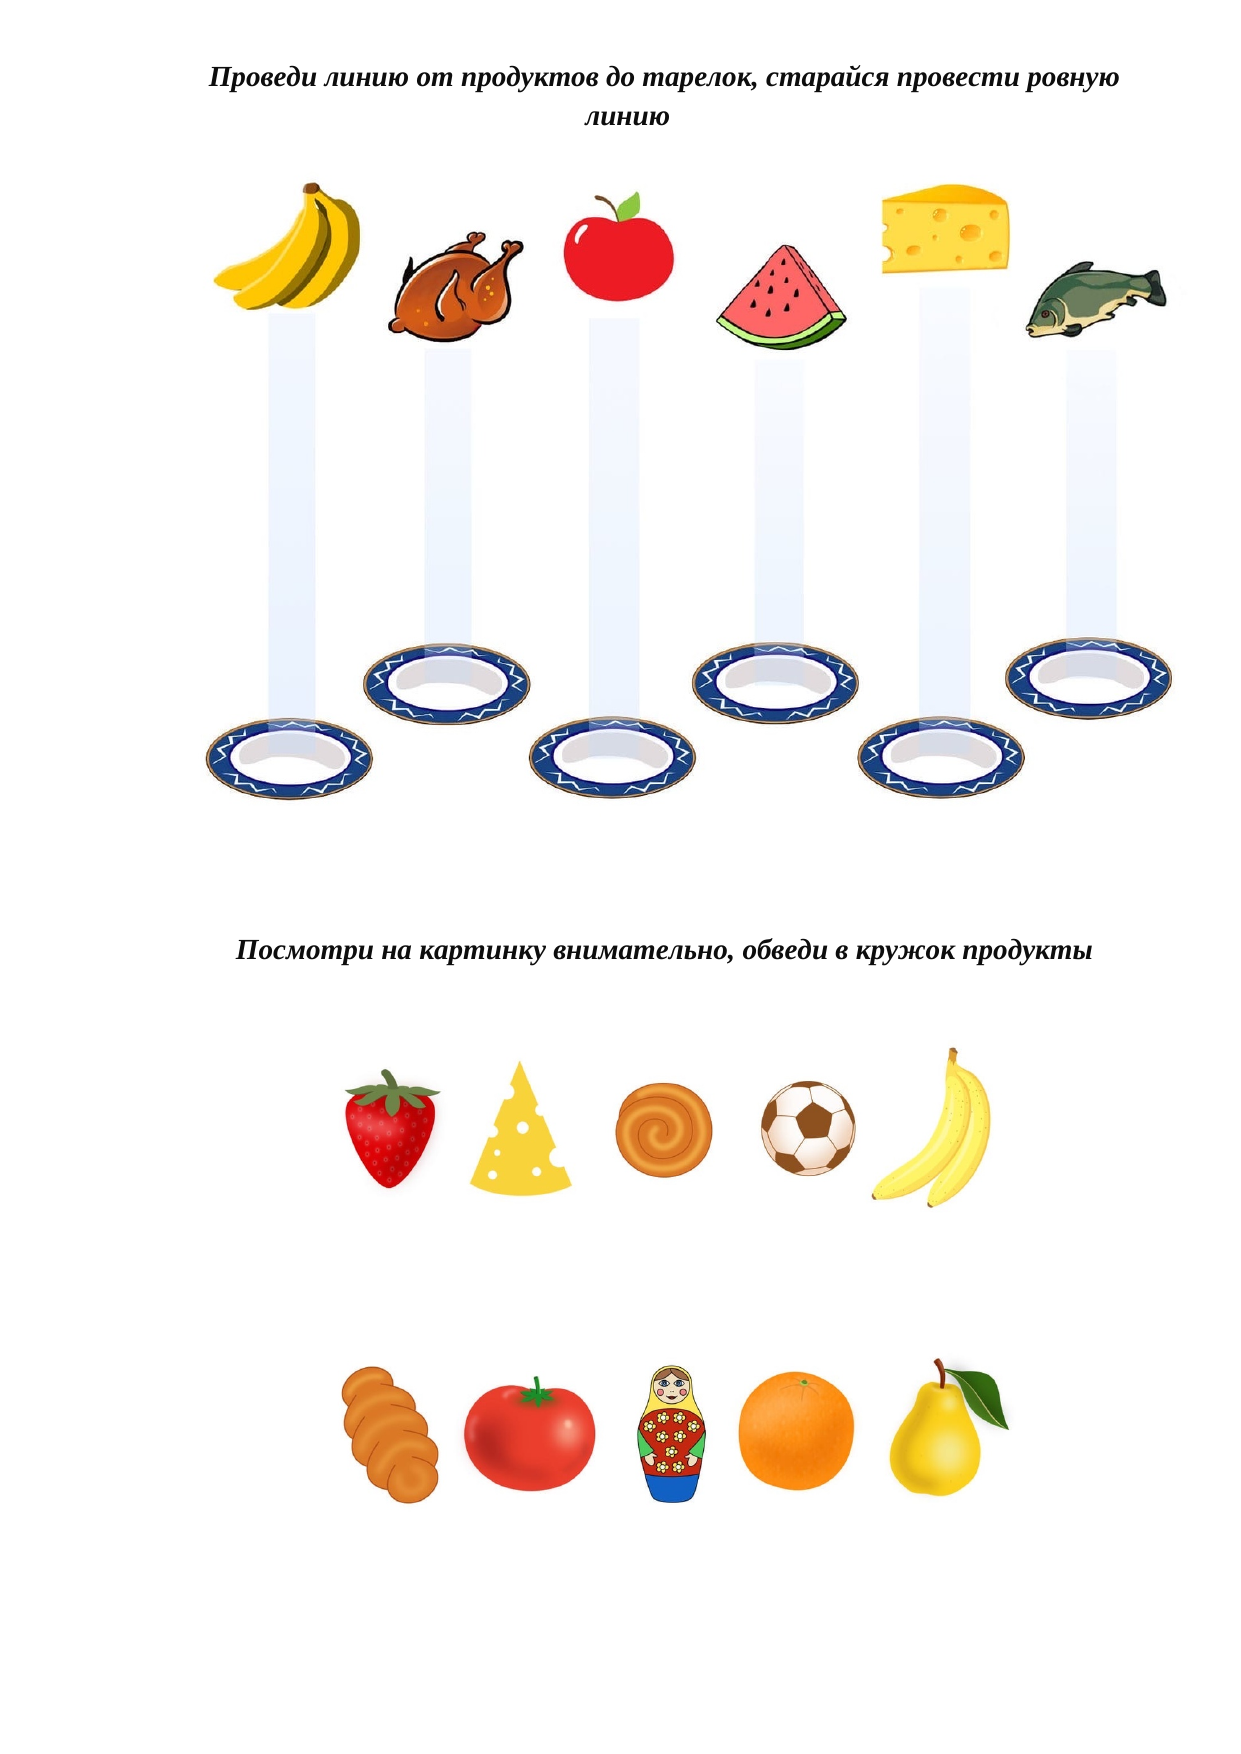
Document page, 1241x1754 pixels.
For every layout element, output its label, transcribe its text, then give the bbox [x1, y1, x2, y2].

text Проведи линию от продуктов до тарелок, старайся провести ровную линию [103, 59, 1152, 131]
picture [177, 136, 1204, 862]
text Посмотри на картинку внимательно, обведи в кружок продукты [103, 932, 1152, 966]
picture [268, 1003, 1061, 1565]
